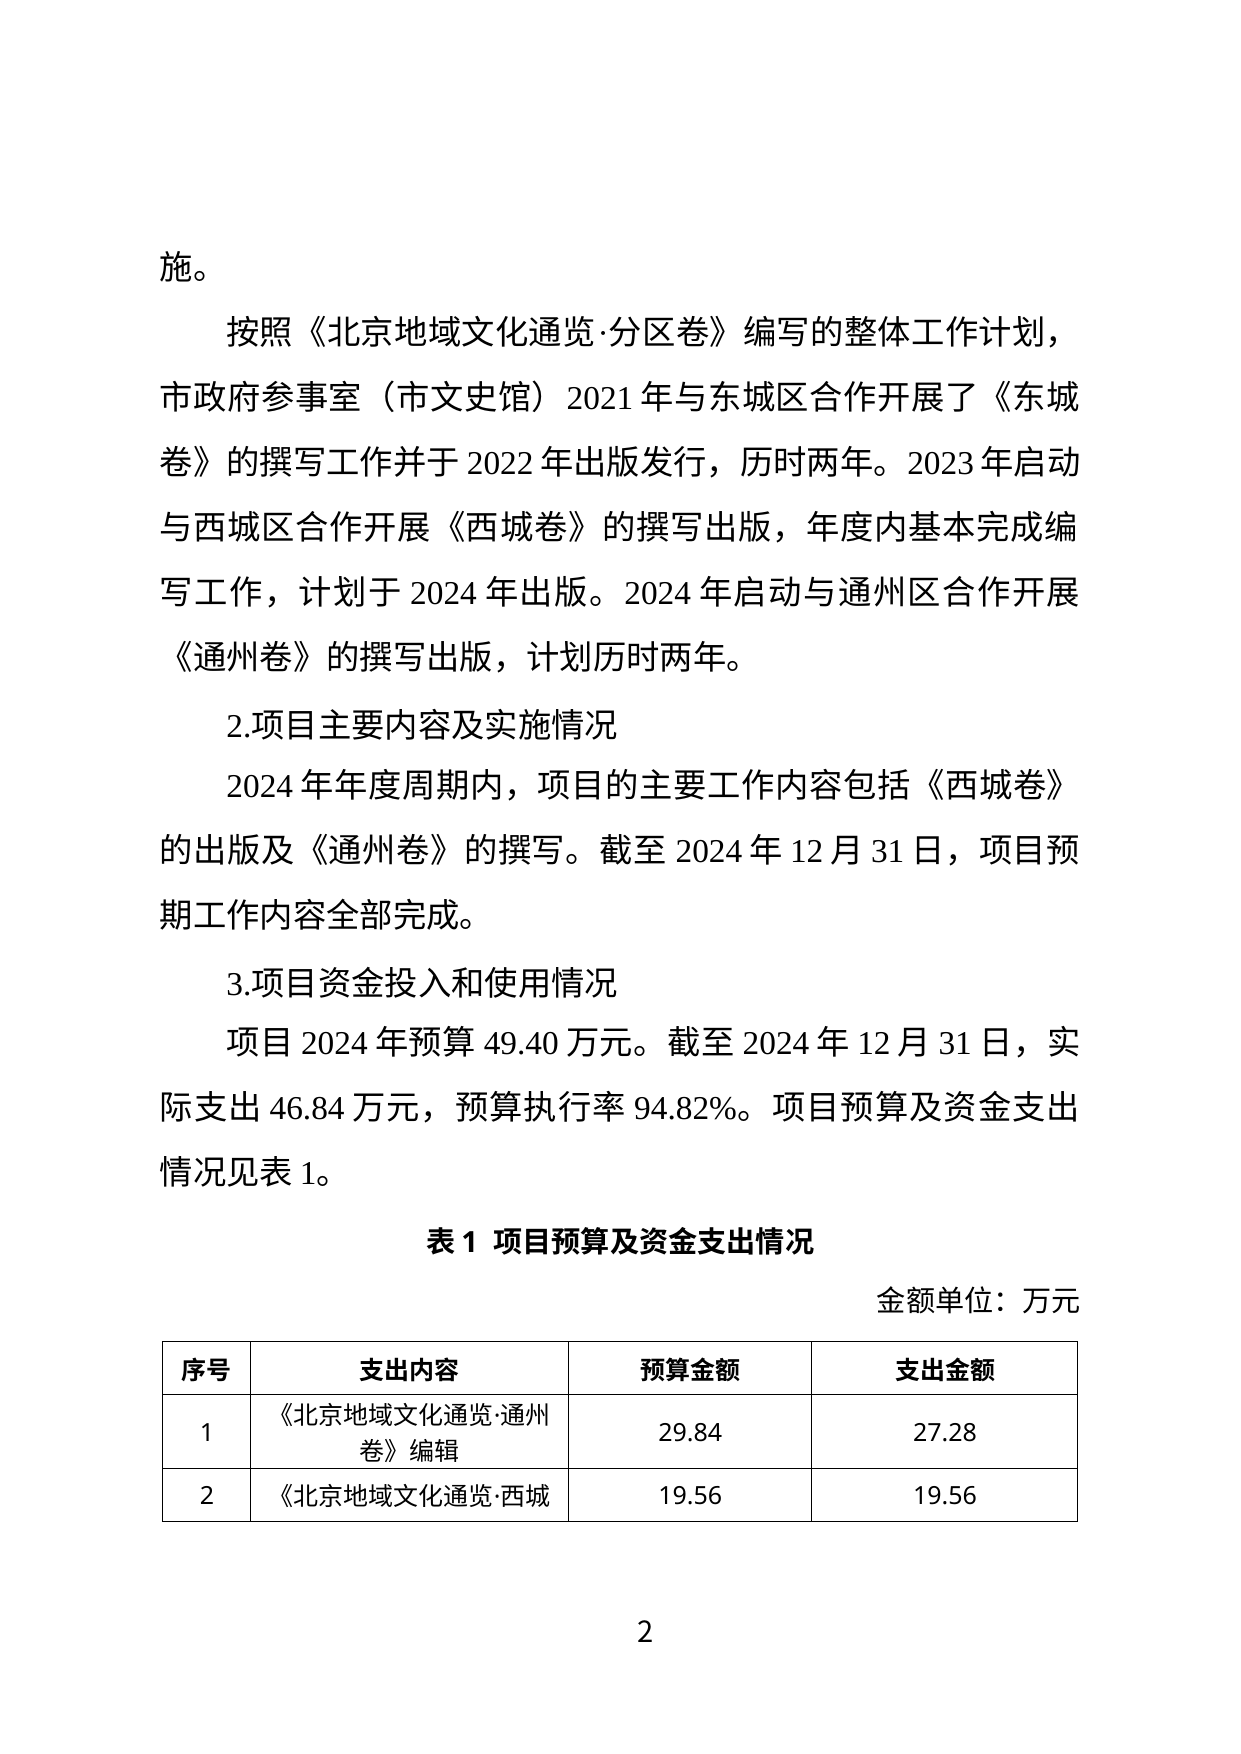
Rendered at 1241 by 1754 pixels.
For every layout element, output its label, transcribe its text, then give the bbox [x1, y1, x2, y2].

text 按照《北京地域文化通览·分区卷》编写的整体工作计划，市政府参事室（市文史馆）2021年与东城区合作开展了《东城卷》的撰写工作并于2022年出版发行，历时两年。2023年启动与西城区合作开展《西城卷》的撰写出版，年度内基本完成编写工作，计划于2024年出版。2024年启动与通州区合作开展《通州卷》的撰写出版，计划历时两年。 [159, 298, 1081, 688]
text 2.项目主要内容及实施情况 [159, 688, 1081, 750]
table_header 支出内容 [251, 1342, 568, 1394]
text 2024年年度周期内，项目的主要工作内容包括《西城卷》的出版及《通州卷》的撰写。截至2024年12月31日，项目预期工作内容全部完成。 [159, 750, 1081, 945]
table_header 序号 [163, 1342, 250, 1394]
text 金额单位：万元 [159, 1278, 1081, 1320]
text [159, 233, 1081, 298]
table_cell 19.56 [569, 1469, 811, 1521]
table_cell 2 [163, 1469, 250, 1521]
table_cell 《北京地域文化通览·通州卷》编辑 [251, 1395, 568, 1468]
table_cell 19.56 [812, 1469, 1077, 1521]
table_header 支出金额 [812, 1342, 1077, 1394]
table_cell 1 [163, 1395, 250, 1468]
table_cell 29.84 [569, 1395, 811, 1468]
text 项目2024年预算49.40万元。截至2024年12月31日，实际支出46.84万元，预算执行率94.82%。项目预算及资金支出情况见表1。 [159, 1008, 1081, 1203]
table_cell 27.28 [812, 1395, 1077, 1468]
text 表1 项目预算及资金支出情况 [159, 1219, 1081, 1261]
text 3.项目资金投入和使用情况 [159, 945, 1081, 1008]
table_cell 《北京地域文化通览·西城卷》出版 [251, 1469, 568, 1521]
table_header 预算金额 [569, 1342, 811, 1394]
